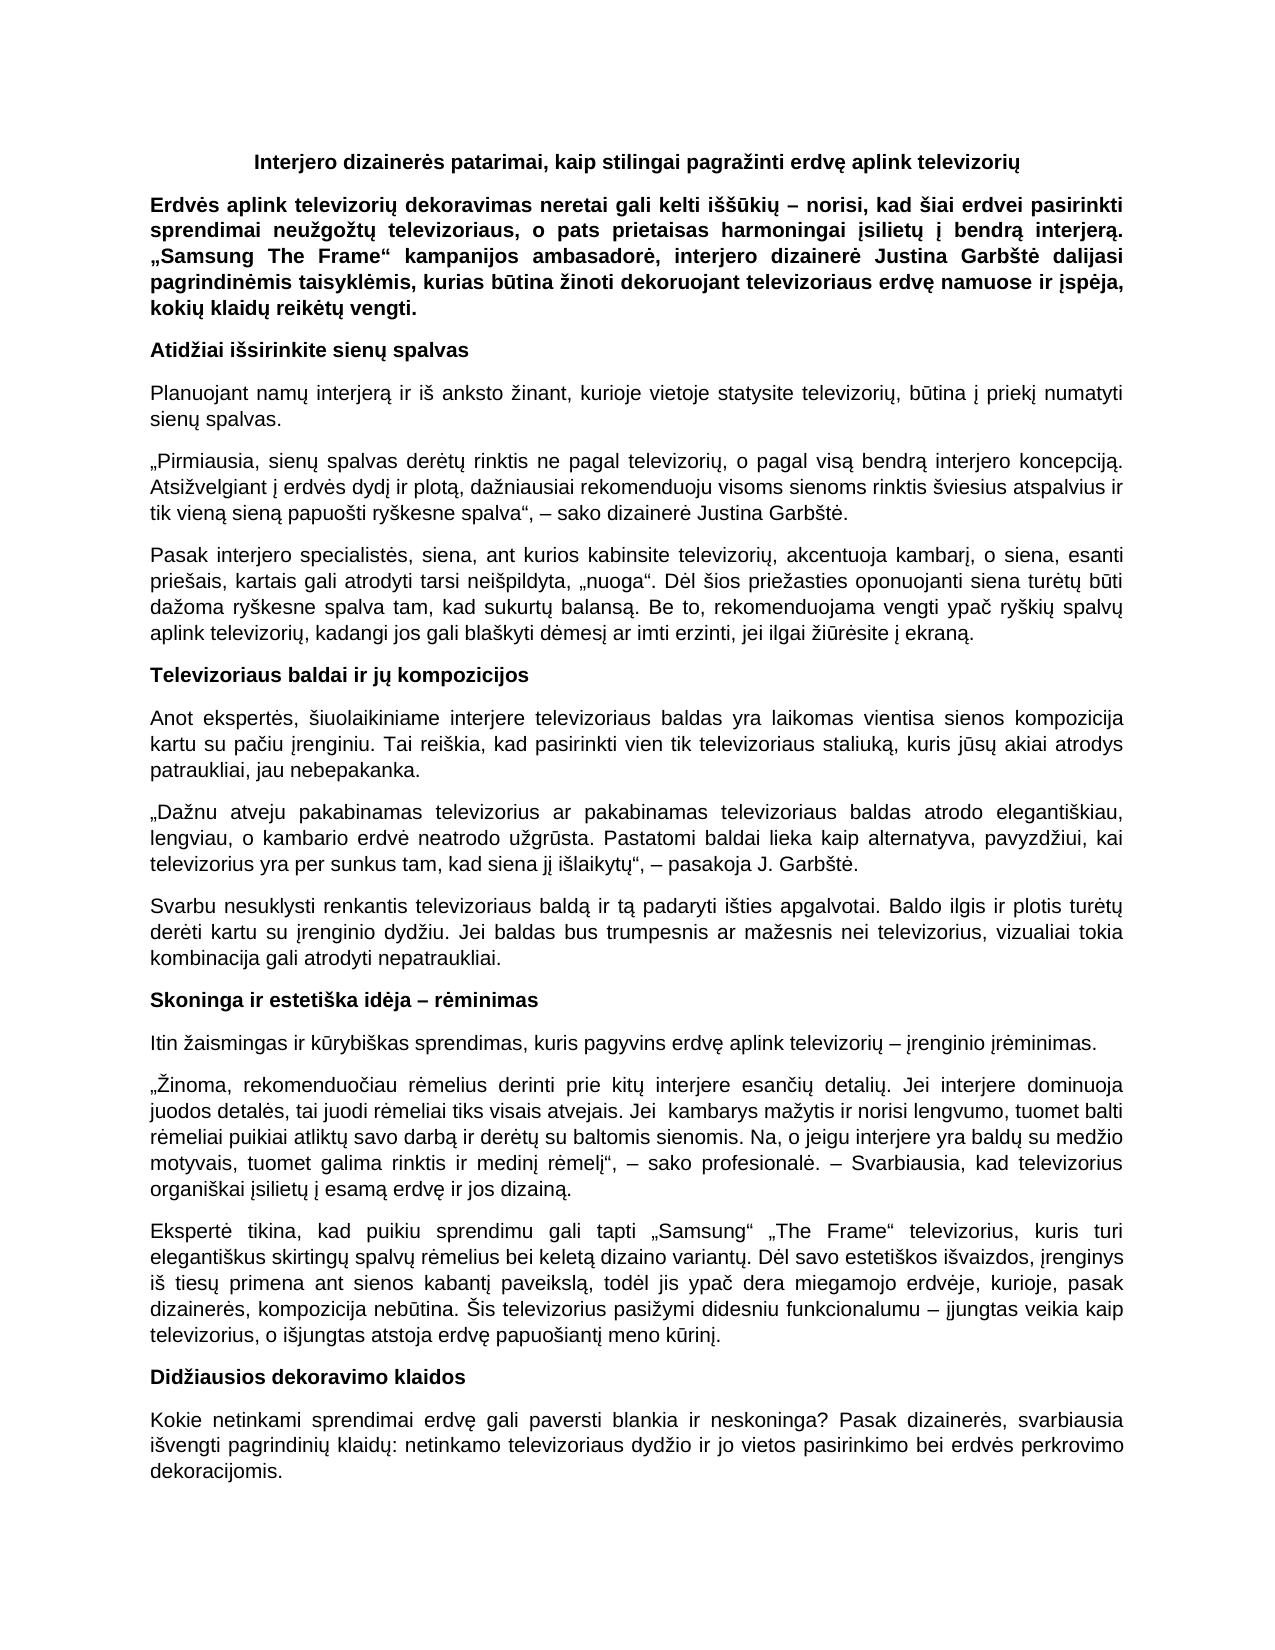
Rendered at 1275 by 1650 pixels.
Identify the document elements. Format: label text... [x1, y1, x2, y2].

text „Dažnu atveju pakabinamas televizorius ar pakabinamas televizoriaus baldas atrodo elegantiškiau, lengviau, o kambario erdvė neatrodo užgrūsta. Pastatomi baldai lieka kaip alternatyva, pavyzdžiui, kai televizorius yra per sunkus tam, kad siena jį išlaikytų“, – pasakoja J. Garbštė. [150, 800, 1125, 876]
text Svarbu nesuklysti renkantis televizoriaus baldą ir tą padaryti išties apgalvotai. Baldo ilgis ir plotis turėtų derėti kartu su įrenginio dydžiu. Jei baldas bus trumpesnis ar mažesnis nei televizorius, vizualiai tokia kombinacija gali atrodyti nepatraukliai. [150, 894, 1125, 970]
text Itin žaismingas ir kūrybiškas sprendimas, kuris pagyvins erdvę aplink televizorių – įrenginio įrėminimas. [150, 1031, 1125, 1055]
text Didžiausios dekoravimo klaidos [150, 1365, 1125, 1389]
text Atidžiai išsirinkite sienų spalvas [150, 338, 1125, 362]
text „Pirmiausia, sienų spalvas derėtų rinktis ne pagal televizorių, o pagal visą bendrą interjero koncepciją. Atsižvelgiant į erdvės dydį ir plotą, dažniausiai rekomenduoju visoms sienoms rinktis šviesius atspalvius ir tik vieną sieną papuošti ryškesne spalva“, – sako dizainerė Justina Garbštė. [150, 449, 1125, 525]
text Pasak interjero specialistės, siena, ant kurios kabinsite televizorių, akcentuoja kambarį, o siena, esanti priešais, kartais gali atrodyti tarsi neišpildyta, „nuoga“. Dėl šios priežasties oponuojanti siena turėtų būti dažoma ryškesne spalva tam, kad sukurtų balansą. Be to, rekomenduojama vengti ypač ryškių spalvų aplink televizorių, kadangi jos gali blaškyti dėmesį ar imti erzinti, jei ilgai žiūrėsite į ekraną. [150, 543, 1125, 645]
text „Žinoma, rekomenduočiau rėmelius derinti prie kitų interjere esančių detalių. Jei interjere dominuoja juodos detalės, tai juodi rėmeliai tiks visais atvejais. Jei kambarys mažytis ir norisi lengvumo, tuomet balti rėmeliai puikiai atliktų savo darbą ir derėtų su baltomis sienomis. Na, o jeigu interjere yra baldų su medžio motyvais, tuomet galima rinktis ir medinį rėmelį“, – sako profesionalė. – Svarbiausia, kad televizorius organiškai įsilietų į esamą erdvę ir jos dizainą. [150, 1073, 1125, 1201]
text Planuojant namų interjerą ir iš anksto žinant, kurioje vietoje statysite televizorių, būtina į priekį numatyti sienų spalvas. [150, 381, 1125, 431]
text Anot ekspertės, šiuolaikiniame interjere televizoriaus baldas yra laikomas vientisa sienos kompozicija kartu su pačiu įrenginiu. Tai reiškia, kad pasirinkti vien tik televizoriaus staliuką, kuris jūsų akiai atrodys patraukliai, jau nebepakanka. [150, 706, 1125, 781]
text Interjero dizainerės patarimai, kaip stilingai pagražinti erdvę aplink televizorių [150, 150, 1125, 174]
text Erdvės aplink televizorių dekoravimas neretai gali kelti iššūkių – norisi, kad šiai erdvei pasirinkti sprendimai neužgožtų televizoriaus, o pats prietaisas harmoningai įsilietų į bendrą interjerą. „Samsung The Frame“ kampanijos ambasadorė, interjero dizainerė Justina Garbštė dalijasi pagrindinėmis taisyklėmis, kurias būtina žinoti dekoruojant televizoriaus erdvę namuose ir įspėja, kokių klaidų reikėtų vengti. [150, 192, 1125, 320]
text Kokie netinkami sprendimai erdvę gali paversti blankia ir neskoninga? Pasak dizainerės, svarbiausia išvengti pagrindinių klaidų: netinkamo televizoriaus dydžio ir jo vietos pasirinkimo bei erdvės perkrovimo dekoracijomis. [150, 1407, 1125, 1483]
text Ekspertė tikina, kad puikiu sprendimu gali tapti „Samsung“ „The Frame“ televizorius, kuris turi elegantiškus skirtingų spalvų rėmelius bei keletą dizaino variantų. Dėl savo estetiškos išvaizdos, įrenginys iš tiesų primena ant sienos kabantį paveikslą, todėl jis ypač dera miegamojo erdvėje, kurioje, pasak dizainerės, kompozicija nebūtina. Šis televizorius pasižymi didesniu funkcionalumu – įjungtas veikia kaip televizorius, o išjungtas atstoja erdvę papuošiantį meno kūrinį. [150, 1219, 1125, 1346]
text Skoninga ir estetiška idėja – rėminimas [150, 988, 1125, 1012]
text Televizoriaus baldai ir jų kompozicijos [150, 663, 1125, 687]
